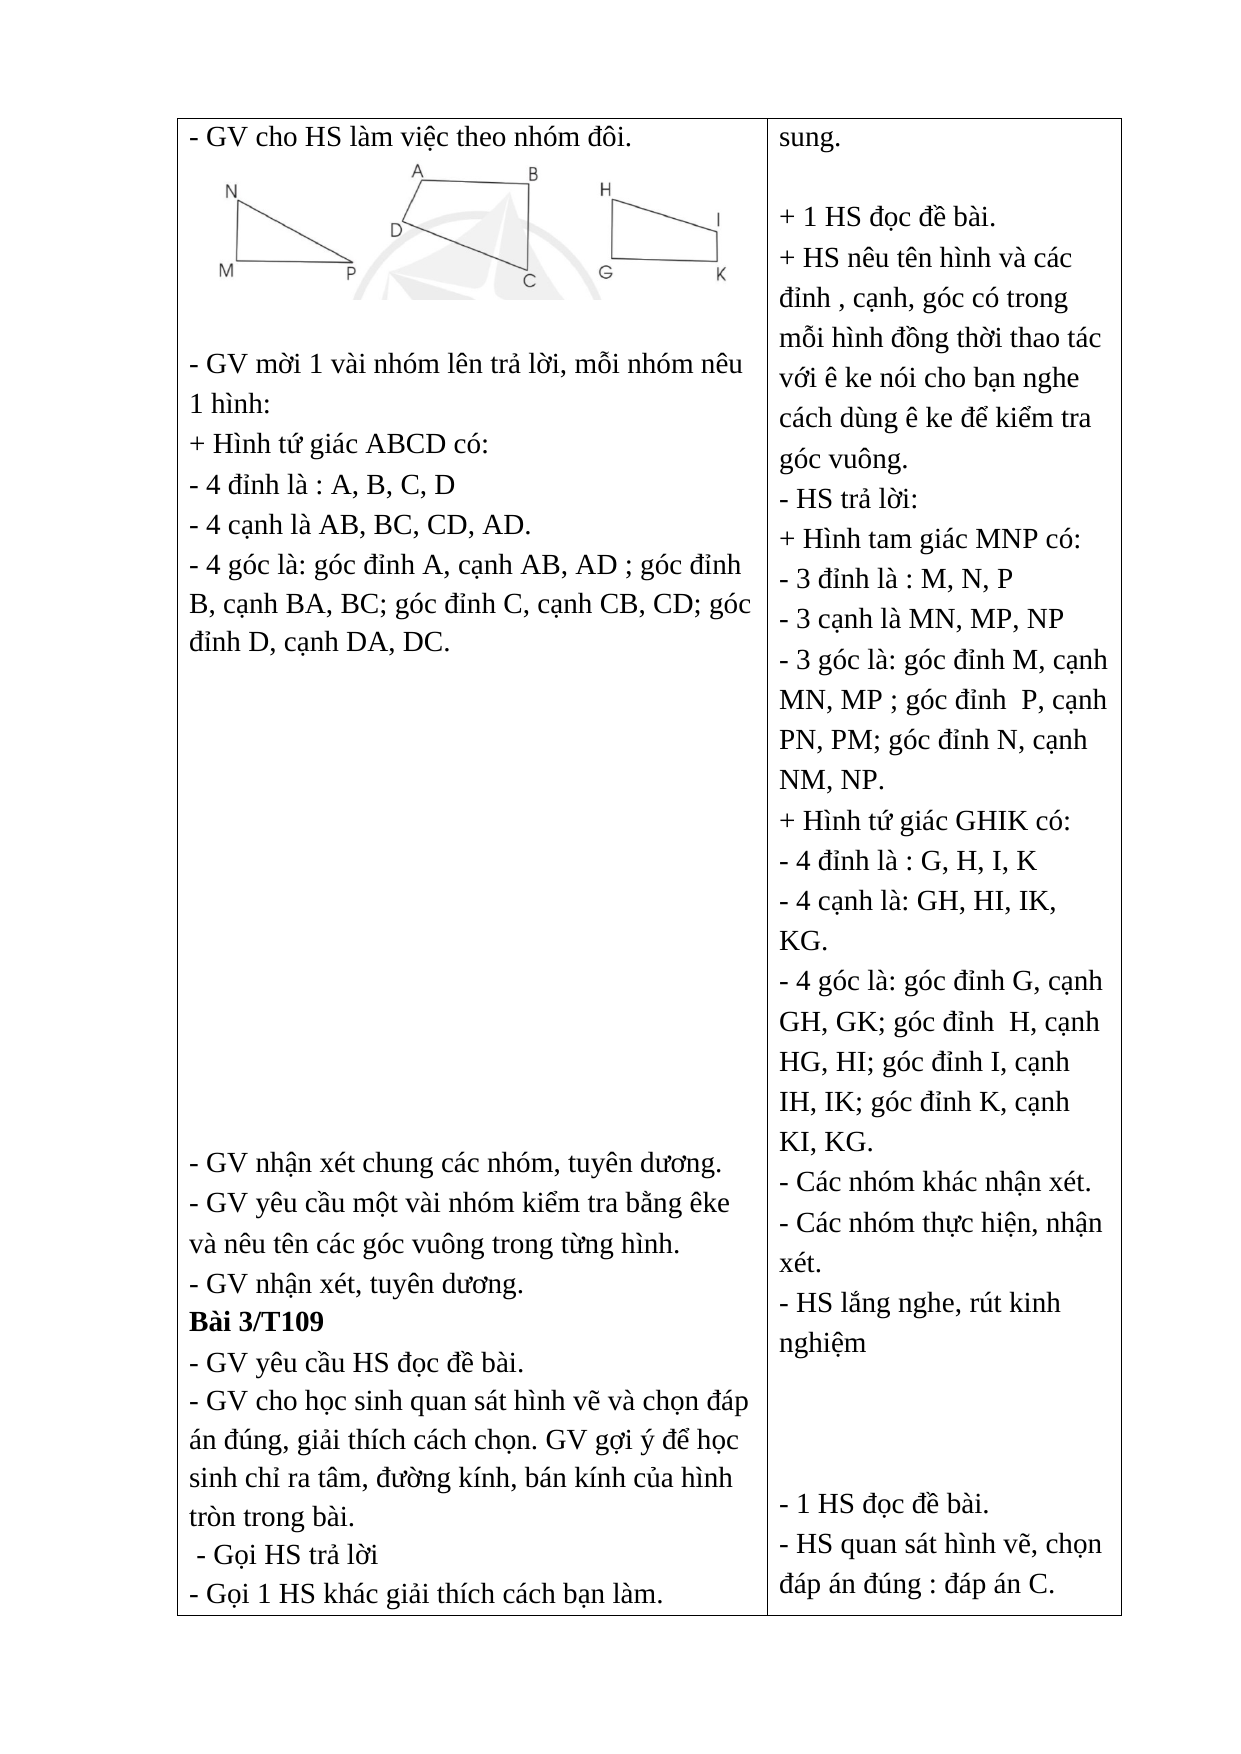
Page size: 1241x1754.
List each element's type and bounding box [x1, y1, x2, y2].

picture [208, 159, 737, 300]
table_cell [768, 119, 1121, 1614]
table_cell [178, 119, 767, 1614]
